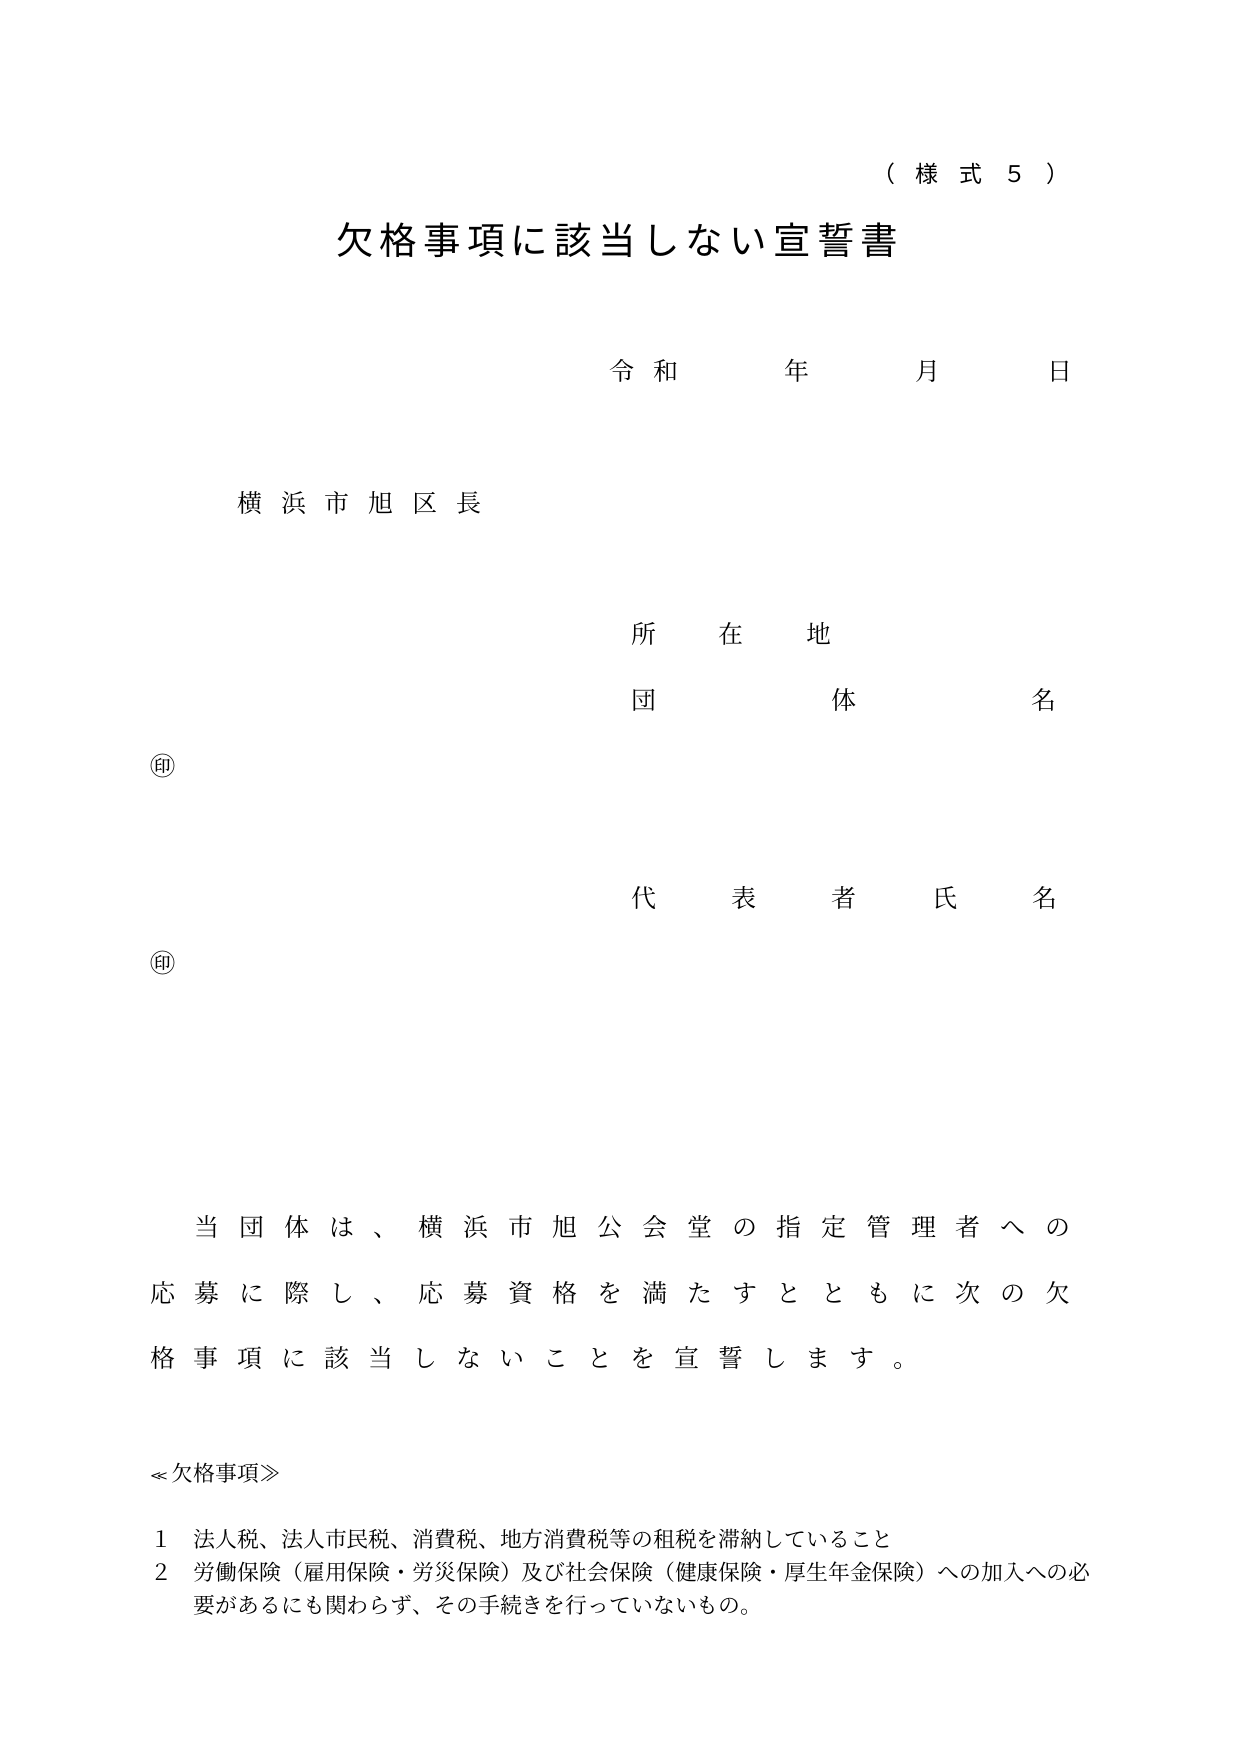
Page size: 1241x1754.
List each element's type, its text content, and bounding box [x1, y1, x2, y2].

text 横浜市旭区長 [150, 468, 1090, 534]
text 代表者氏名 ㊞ [150, 863, 1076, 995]
text 令和 年 月 日 [150, 337, 1090, 403]
text 欠格事項に該当しない宣誓書 [150, 205, 1090, 271]
text 当団体は、横浜市旭公会堂の指定管理者への応募に際し、応募資格を満たすとともに次の欠格事項に該当しないことを宣誓します。 [150, 1193, 1090, 1390]
text ≪欠格事項≫ [150, 1456, 1090, 1489]
list 法人税、法人市民税、消費税、地方消費税等の租税を滞納していること [150, 1522, 1090, 1555]
text 所 在 地 [150, 600, 978, 666]
list 労働保険（雇用保険・労災保険）及び社会保険（健康保険・厚生年金保険）への加入への必要があるにも関わらず、その手続きを行っていないもの。 [150, 1555, 1090, 1621]
text 団 体 名 ㊞ [150, 666, 1076, 798]
text （様式５） [150, 139, 1090, 205]
